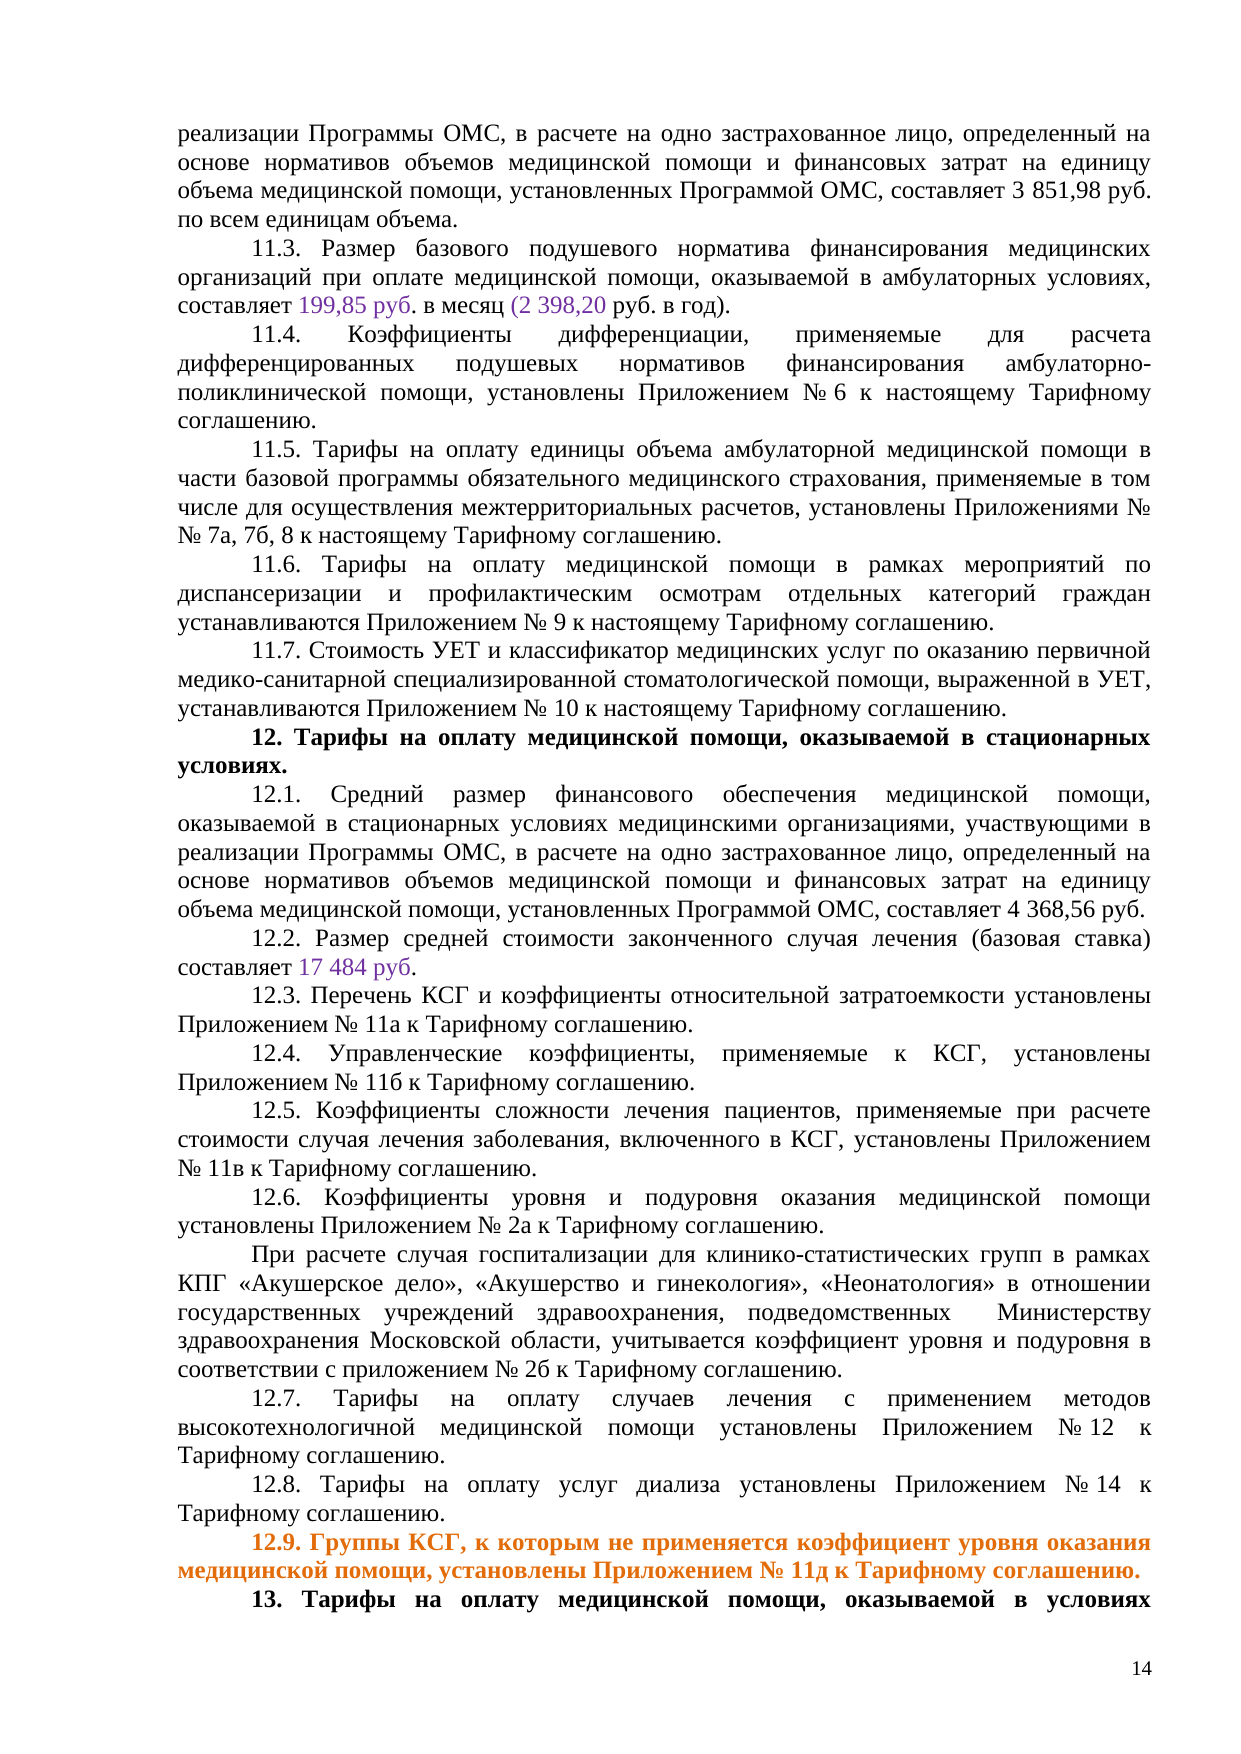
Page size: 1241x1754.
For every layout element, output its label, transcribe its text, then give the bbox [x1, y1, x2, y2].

text 11.3. Размер базового подушевого норматива финансирования медицинских организаций при оплате медицинской помощи, оказываемой в амбулаторных условиях, составляет 199,85 руб. в месяц (2 398,20 руб. в год). [177, 233, 1152, 319]
text 12.9. Группы КСГ, к которым не применяется коэффициент уровня оказания медицинской помощи, установлены Приложением № 11д к Тарифному соглашению. [177, 1527, 1152, 1584]
text 11.5. Тарифы на оплату единицы объема амбулаторной медицинской помощи в части базовой программы обязательного медицинского страхования, применяемые в том числе для осуществления межтерриториальных расчетов, установлены Приложениями №№ 7а, 7б, 8 к настоящему Тарифному соглашению. [177, 434, 1152, 549]
text 12.1. Средний размер финансового обеспечения медицинской помощи, оказываемой в стационарных условиях медицинскими организациями, участвующими в реализации Программы ОМС, в расчете на одно застрахованное лицо, определенный на основе нормативов объемов медицинской помощи и финансовых затрат на единицу объема медицинской помощи, установленных Программой ОМС, составляет 4 368,56 руб. [177, 779, 1152, 923]
text 11.4. Коэффициенты дифференциации, применяемые для расчета дифференцированных подушевых нормативов финансирования амбулаторно-поликлинической помощи, установлены Приложением № 6 к настоящему Тарифному соглашению. [177, 319, 1152, 434]
text 12.4. Управленческие коэффициенты, применяемые к КСГ, установлены Приложением № 11б к Тарифному соглашению. [177, 1038, 1152, 1096]
text 12.6. Коэффициенты уровня и подуровня оказания медицинской помощи установлены Приложением № 2а к Тарифному соглашению. [177, 1182, 1152, 1239]
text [177, 118, 1152, 233]
text 12. Тарифы на оплату медицинской помощи, оказываемой в стационарных условиях. [177, 722, 1152, 779]
text 12.8. Тарифы на оплату услуг диализа установлены Приложением № 14 к Тарифному соглашению. [177, 1469, 1152, 1527]
text 12.7. Тарифы на оплату случаев лечения с применением методов высокотехнологичной медицинской помощи установлены Приложением № 12 к Тарифному соглашению. [177, 1383, 1152, 1469]
text При расчете случая госпитализации для клинико-статистических групп в рамках КПГ «Акушерское дело», «Акушерство и гинекология», «Неонатология» в отношении государственных учреждений здравоохранения, подведомственных Министерству здравоохранения Московской области, учитывается коэффициент уровня и подуровня в соответствии с приложением № 2б к Тарифному соглашению. [177, 1239, 1152, 1383]
text 12.3. Перечень КСГ и коэффициенты относительной затратоемкости установлены Приложением № 11а к Тарифному соглашению. [177, 981, 1152, 1038]
text 12.5. Коэффициенты сложности лечения пациентов, применяемые при расчете стоимости случая лечения заболевания, включенного в КСГ, установлены Приложением № 11в к Тарифному соглашению. [177, 1096, 1152, 1182]
text 11.6. Тарифы на оплату медицинской помощи в рамках мероприятий по диспансеризации и профилактическим осмотрам отдельных категорий граждан устанавливаются Приложением № 9 к настоящему Тарифному соглашению. [177, 549, 1152, 636]
text 11.7. Стоимость УЕТ и классификатор медицинских услуг по оказанию первичной медико-санитарной специализированной стоматологической помощи, выраженной в УЕТ, устанавливаются Приложением № 10 к настоящему Тарифному соглашению. [177, 636, 1152, 722]
text 12.2. Размер средней стоимости законченного случая лечения (базовая ставка) составляет 17 484 руб. [177, 923, 1152, 981]
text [177, 1584, 1152, 1613]
